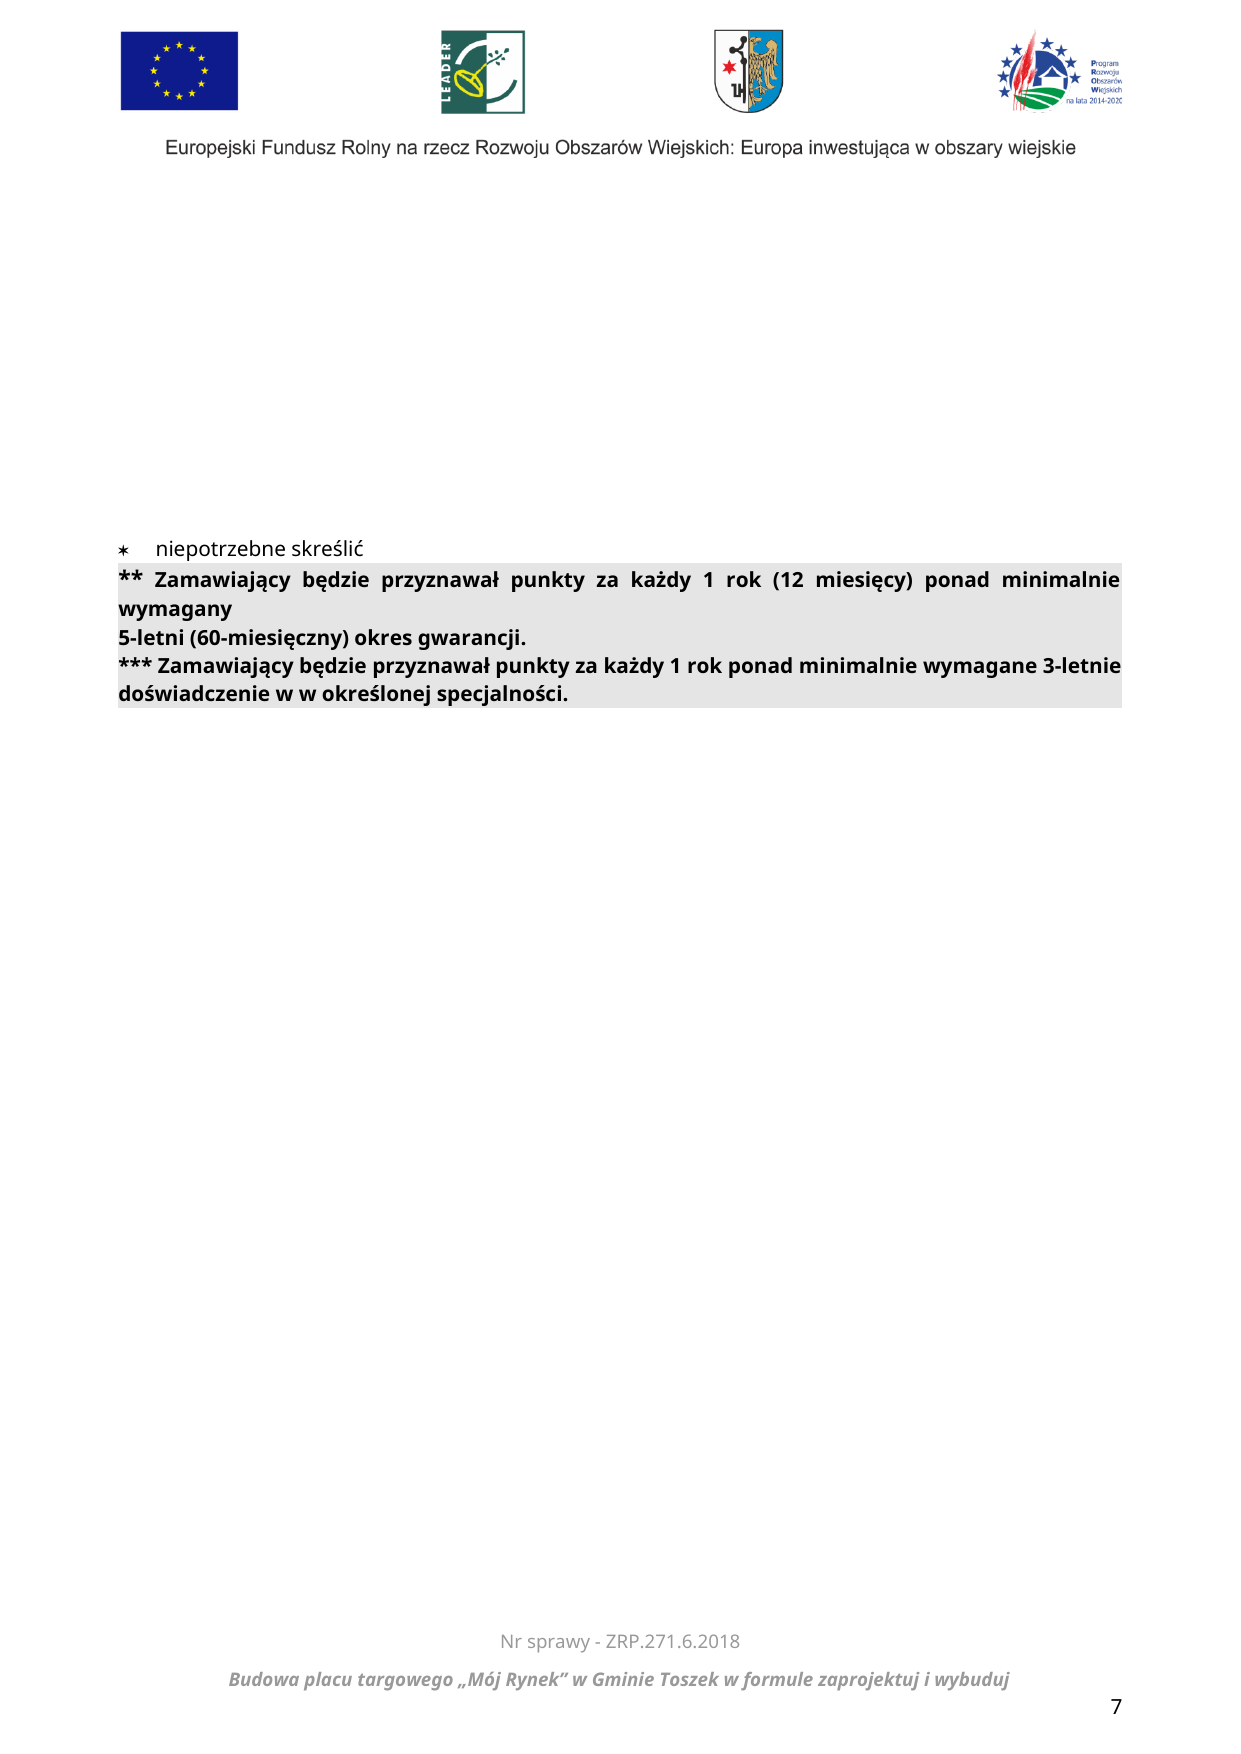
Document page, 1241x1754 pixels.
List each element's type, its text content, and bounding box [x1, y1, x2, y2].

text ** Zamawiający będzie przyznawał punkty za każdy 1 rok (12 miesięcy) ponad minimalnie wymagany 5-letni (60-miesięczny) okres gwarancji. [118, 563, 1122, 651]
text *** Zamawiający będzie przyznawał punkty za każdy 1 rok ponad minimalnie wymagane 3-letnie doświadczenie w w określonej specjalności. [118, 651, 1122, 708]
picture [118, 29, 1123, 158]
list niepotrzebne skreślić [118, 534, 1122, 563]
